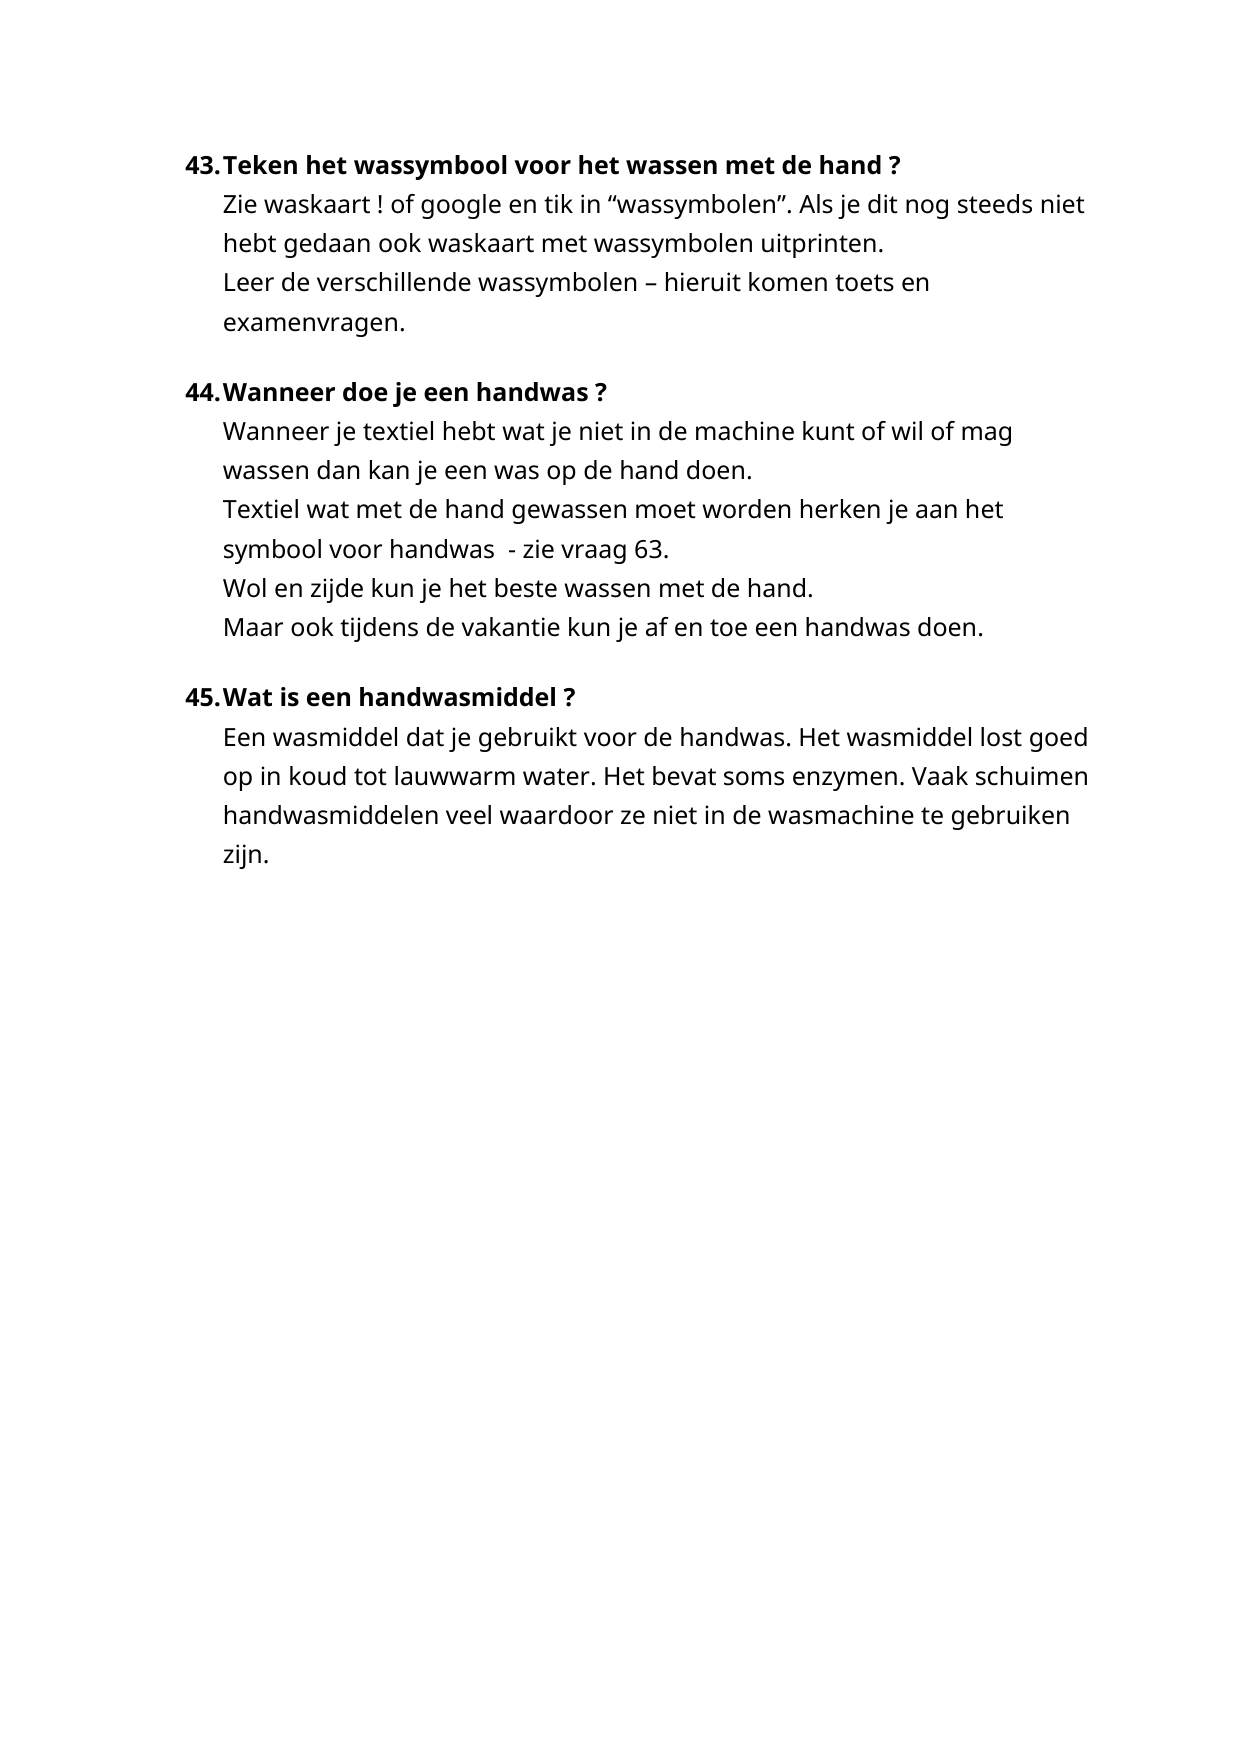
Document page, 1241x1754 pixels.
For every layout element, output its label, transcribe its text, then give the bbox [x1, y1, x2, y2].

list Wanneer doe je een handwas ? Wanneer je textiel hebt wat je niet in de machine kunt of wil of mag wassen dan kan je een was op de hand doen. Textiel wat met de hand gewassen moet worden herken je aan het symbool voor handwas - zie vraag 63. Wol en zijde kun je het beste wassen met de hand. Maar ook tijdens de vakantie kun je af en toe een handwas doen. [185, 375, 1093, 676]
list Wat is een handwasmiddel ? Een wasmiddel dat je gebruikt voor de handwas. Het wasmiddel lost goed op in koud tot lauwwarm water. Het bevat soms enzymen. Vaak schuimen handwasmiddelen veel waardoor ze niet in de wasmachine te gebruiken zijn. [185, 680, 1093, 871]
list Teken het wassymbool voor het wassen met de hand ? Zie waskaart ! of google en tik in “wassymbolen”. Als je dit nog steeds niet hebt gedaan ook waskaart met wassymbolen uitprinten. Leer de verschillende wassymbolen – hieruit komen toets en examenvragen. [185, 148, 1093, 371]
